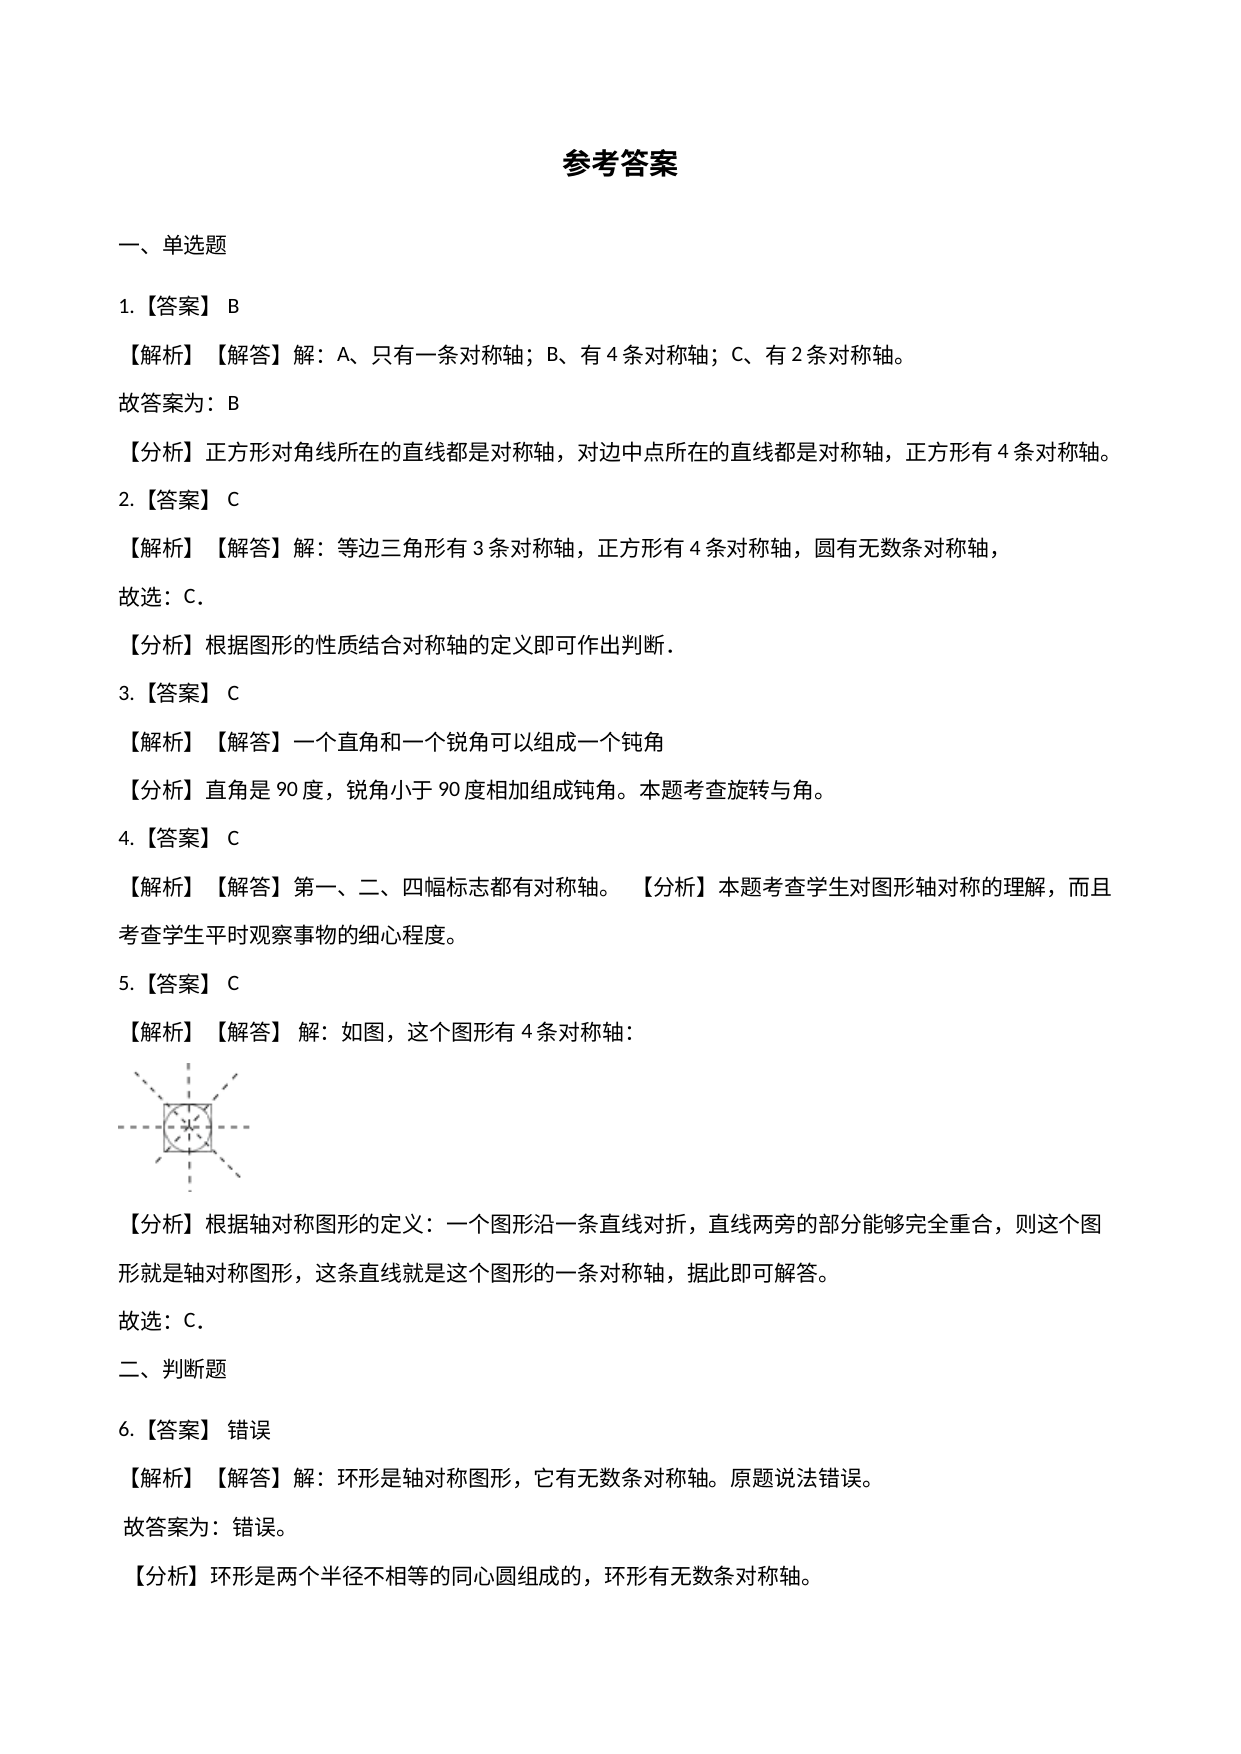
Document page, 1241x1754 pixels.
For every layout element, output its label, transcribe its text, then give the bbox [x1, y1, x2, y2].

text 【分析】根据轴对称图形的定义：一个图形沿一条直线对折，直线两旁的部分能够完全重合，则这个图形就是轴对称图形，这条直线就是这个图形的一条对称轴，据此即可解答。 [118, 1206, 1122, 1288]
text 【解析】【解答】解：A、只有一条对称轴；B、有4条对称轴；C、有2条对称轴。 故答案为：B [118, 337, 1122, 418]
text 5.【答案】 C [118, 966, 1122, 999]
text 3.【答案】 C [118, 676, 1122, 708]
text 【解析】【解答】解：环形是轴对称图形，它有无数条对称轴。原题说法错误。 故答案为：错误。 【分析】环形是两个半径不相等的同心圆组成的，环形有无数条对称轴。 [118, 1461, 1122, 1591]
text 2.【答案】 C [118, 483, 1122, 515]
text 二、判断题 [118, 1352, 1122, 1384]
text 【分析】正方形对角线所在的直线都是对称轴，对边中点所在的直线都是对称轴，正方形有4条对称轴。 [118, 434, 1122, 467]
text 【分析】直角是90度，锐角小于90度相加组成钝角。本题考查旋转与角。 [118, 773, 1122, 805]
text 一、单选题 [118, 228, 1122, 261]
text 【解析】【解答】一个直角和一个锐角可以组成一个钝角 [118, 724, 1122, 757]
text 故选：C． [118, 579, 1122, 612]
text 【解析】【解答】 解：如图，这个图形有4条对称轴： [118, 1015, 1122, 1047]
text 故选：C． [118, 1303, 1122, 1336]
picture [118, 1063, 250, 1192]
text 参考答案 [118, 129, 1122, 194]
text 【解析】【解答】解：等边三角形有3条对称轴，正方形有4条对称轴，圆有无数条对称轴， [118, 531, 1122, 563]
text 4.【答案】 C [118, 821, 1122, 853]
text 【解析】【解答】第一、二、四幅标志都有对称轴。 【分析】本题考查学生对图形轴对称的理解，而且考查学生平时观察事物的细心程度。 [118, 869, 1122, 951]
text 【分析】根据图形的性质结合对称轴的定义即可作出判断． [118, 628, 1122, 660]
text 6.【答案】 错误 [118, 1413, 1122, 1445]
text 1.【答案】 B [118, 289, 1122, 321]
